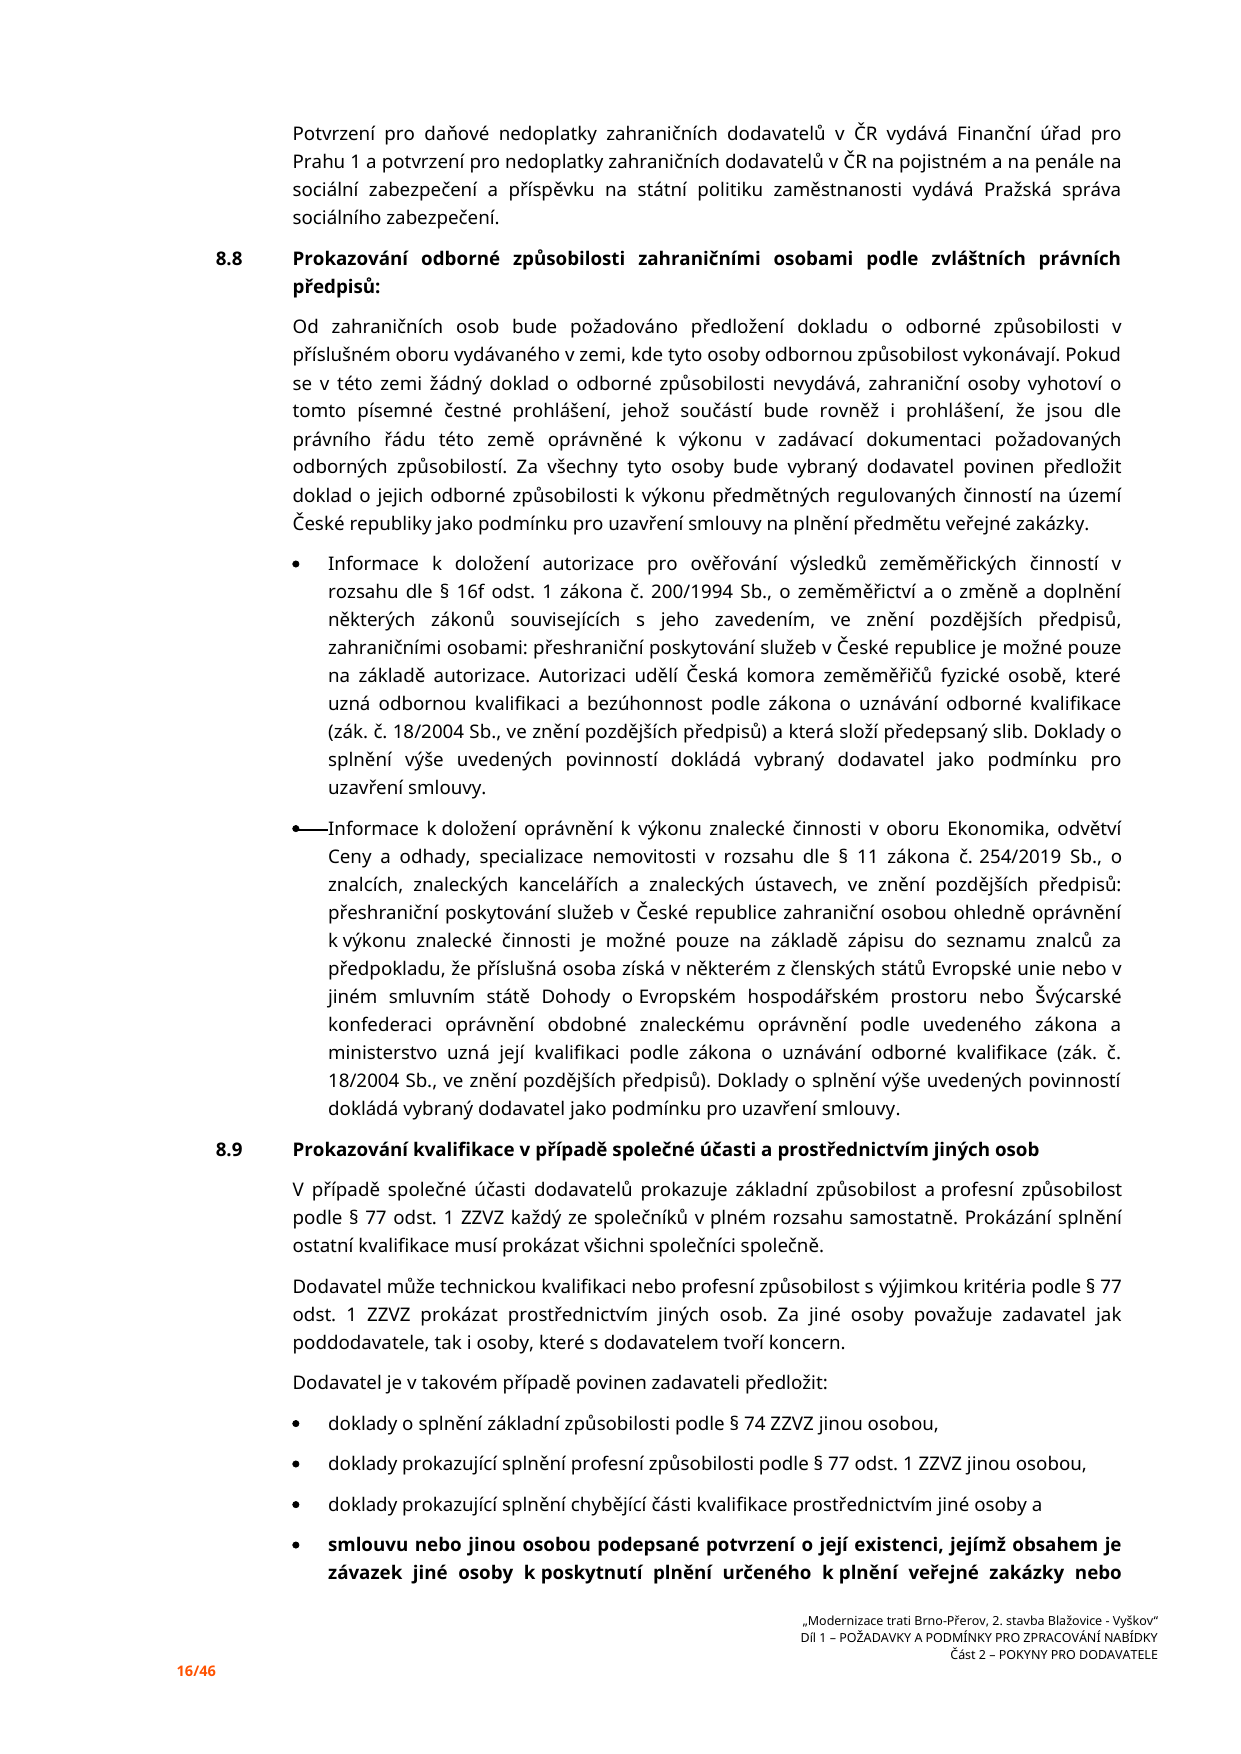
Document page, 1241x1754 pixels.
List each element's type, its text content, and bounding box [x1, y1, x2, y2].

text Od zahraničních osob bude požadováno předložení dokladu o odborné způsobilosti v příslušném oboru vydávaného v zemi, kde tyto osoby odbornou způsobilost vykonávají. Pokud se v této zemi žádný doklad o odborné způsobilosti nevydává, zahraniční osoby vyhotoví o tomto písemné čestné prohlášení, jehož součástí bude rovněž i prohlášení, že jsou dle právního řádu této země oprávněné k výkonu v zadávací dokumentaci požadovaných odborných způsobilostí. Za všechny tyto osoby bude vybraný dodavatel povinen předložit doklad o jejich odborné způsobilosti k výkonu předmětných regulovaných činností na území České republiky jako podmínku pro uzavření smlouvy na plnění předmětu veřejné zakázky. [292, 314, 1122, 535]
text doklady prokazující splnění profesní způsobilosti podle § 77 odst. 1 ZZVZ jinou osobou, [292, 1451, 1122, 1476]
text Dodavatel je v takovém případě povinen zadavateli předložit: [292, 1369, 1122, 1395]
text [292, 1532, 1122, 1585]
text Prokazování kvalifikace v případě společné účasti a prostřednictvím jiných osob [216, 1136, 1122, 1161]
text doklady o splnění základní způsobilosti podle § 74 ZZVZ jinou osobou, [292, 1410, 1122, 1436]
text Informace k doložení oprávnění k výkonu znalecké činnosti v oboru Ekonomika, odvětví Ceny a odhady, specializace nemovitosti v rozsahu dle § 11 zákona č. 254/2019 Sb., o znalcích, znaleckých kancelářích a znaleckých ústavech, ve znění pozdějších předpisů: přeshraniční poskytování služeb v České republice zahraniční osobou ohledně oprávnění k výkonu znalecké činnosti je možné pouze na základě zápisu do seznamu znalců za předpokladu, že příslušná osoba získá v některém z členských států Evropské unie nebo v jiném smluvním státě Dohody o Evropském hospodářském prostoru nebo Švýcarské konfederaci oprávnění obdobné znaleckému oprávnění podle uvedeného zákona a ministerstvo uzná její kvalifikaci podle zákona o uznávání odborné kvalifikace (zák. č. 18/2004 Sb., ve znění pozdějších předpisů). Doklady o splnění výše uvedených povinností dokládá vybraný dodavatel jako podmínku pro uzavření smlouvy. [292, 815, 1122, 1121]
text Informace k doložení autorizace pro ověřování výsledků zeměměřických činností v rozsahu dle § 16f odst. 1 zákona č. 200/1994 Sb., o zeměměřictví a o změně a doplnění některých zákonů souvisejících s jeho zavedením, ve znění pozdějších předpisů, zahraničními osobami: přeshraniční poskytování služeb v České republice je možné pouze na základě autorizace. Autorizaci udělí Česká komora zeměměřičů fyzické osobě, které uzná odbornou kvalifikaci a bezúhonnost podle zákona o uznávání odborné kvalifikace (zák. č. 18/2004 Sb., ve znění pozdějších předpisů) a která složí předepsaný slib. Doklady o splnění výše uvedených povinností dokládá vybraný dodavatel jako podmínku pro uzavření smlouvy. [292, 550, 1122, 800]
text Dodavatel může technickou kvalifikaci nebo profesní způsobilost s výjimkou kritéria podle § 77 odst. 1 ZZVZ prokázat prostřednictvím jiných osob. Za jiné osoby považuje zadavatel jak poddodavatele, tak i osoby, které s dodavatelem tvoří koncern. [292, 1273, 1122, 1354]
text Prokazování odborné způsobilosti zahraničními osobami podle zvláštních právních předpisů: [216, 245, 1122, 299]
text doklady prokazující splnění chybějící části kvalifikace prostřednictvím jiné osoby a [292, 1491, 1122, 1517]
text Potvrzení pro daňové nedoplatky zahraničních dodavatelů v ČR vydává Finanční úřad pro Prahu 1 a potvrzení pro nedoplatky zahraničních dodavatelů v ČR na pojistném a na penále na sociální zabezpečení a příspěvku na státní politiku zaměstnanosti vydává Pražská správa sociálního zabezpečení. [292, 121, 1122, 230]
text V případě společné účasti dodavatelů prokazuje základní způsobilost a profesní způsobilost podle § 77 odst. 1 ZZVZ každý ze společníků v plném rozsahu samostatně. Prokázání splnění ostatní kvalifikace musí prokázat všichni společníci společně. [292, 1176, 1122, 1258]
